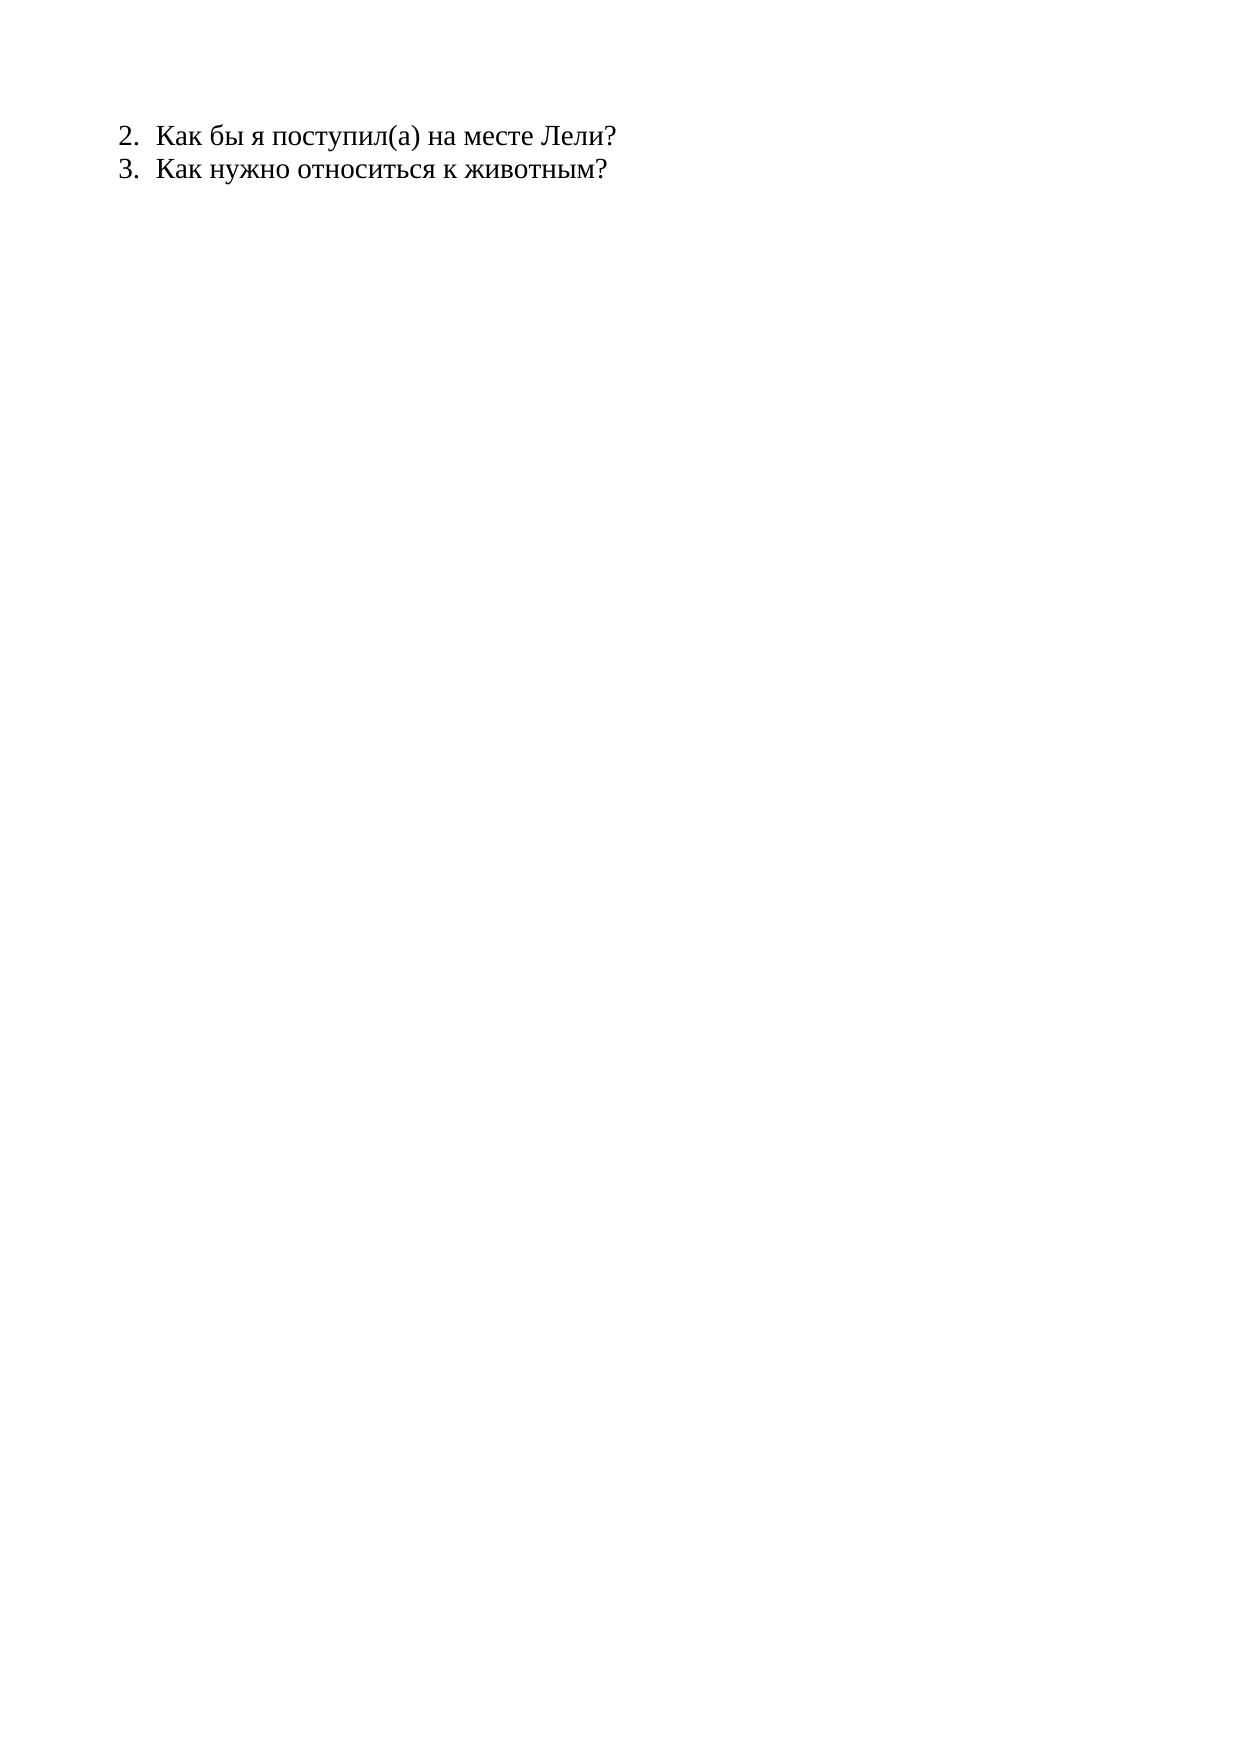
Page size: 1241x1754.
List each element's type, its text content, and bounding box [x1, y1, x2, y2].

list Как бы я поступил(а) на месте Лели? [118, 118, 1122, 152]
list Как нужно относиться к животным? [118, 152, 1122, 185]
